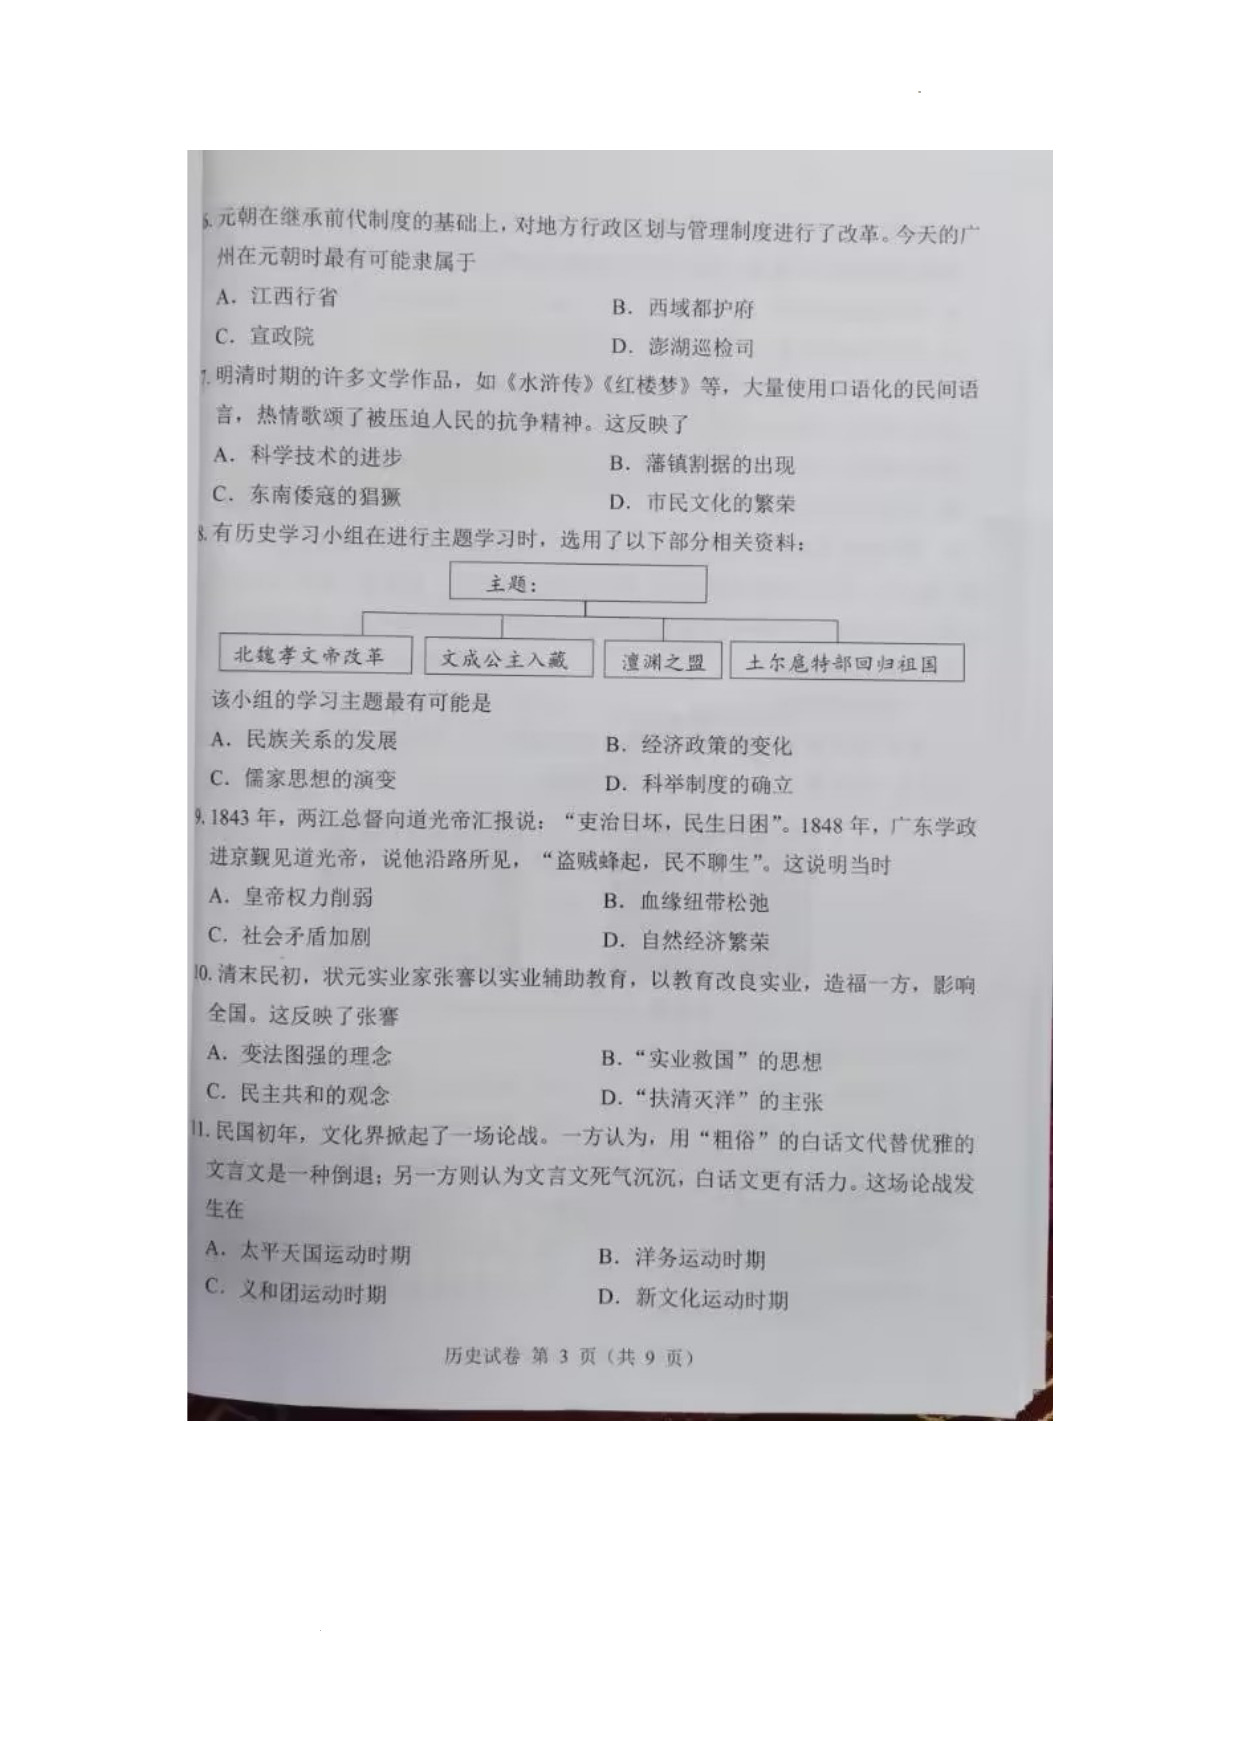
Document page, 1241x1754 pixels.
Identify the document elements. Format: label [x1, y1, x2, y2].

picture [187, 150, 1053, 1421]
